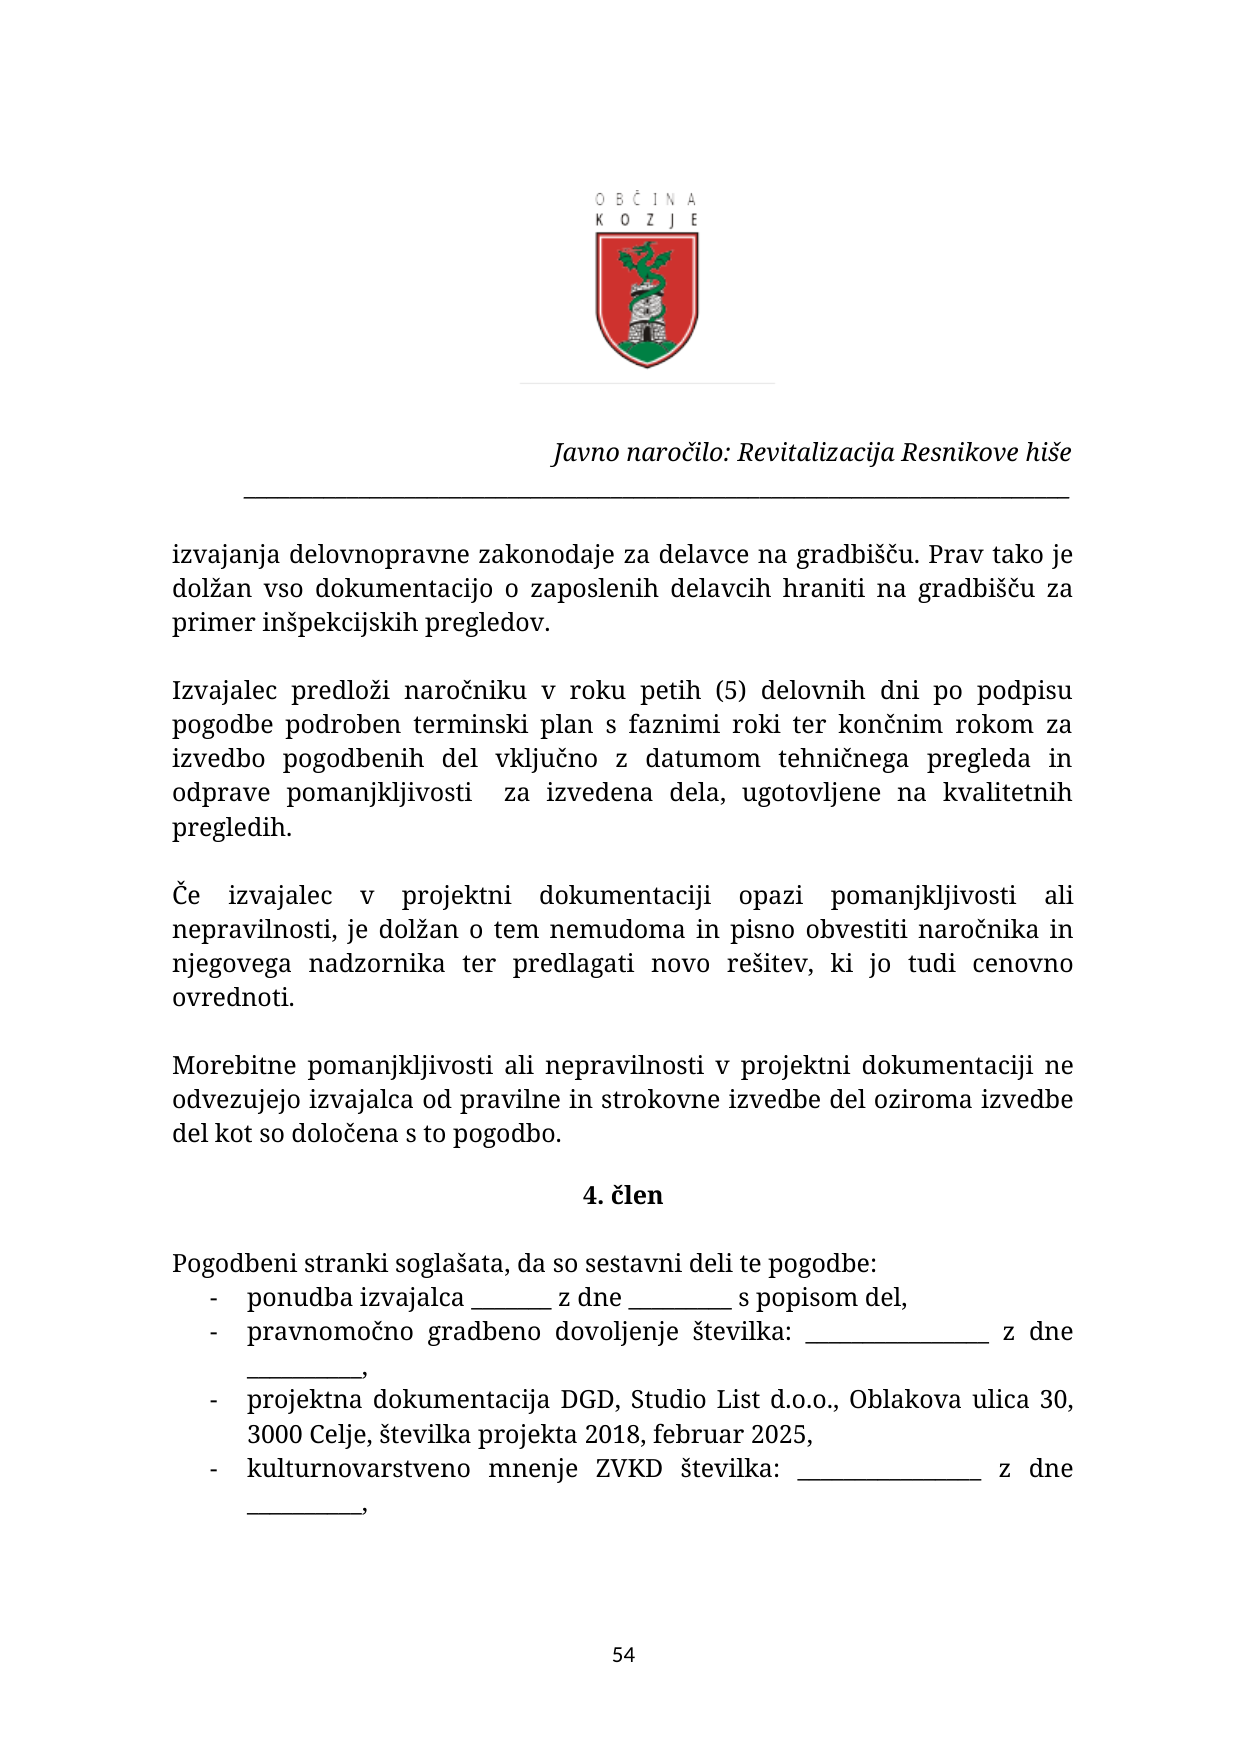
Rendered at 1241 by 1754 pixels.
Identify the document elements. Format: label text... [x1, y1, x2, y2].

list pravnomočno gradbeno dovoljenje številka: ________________ z dne __________, [209, 1314, 1074, 1382]
list ponudba izvajalca _______ z dne _________ s popisom del, [209, 1280, 1074, 1314]
text Pogodbeni stranki soglašata, da so sestavni deli te pogodbe: [172, 1246, 1074, 1280]
list projektna dokumentacija DGD, Studio List d.o.o., Oblakova ulica 30, 3000 Celje, številka projekta 2018, februar 2025, [209, 1382, 1074, 1450]
text Izvajalec predloži naročniku v roku petih (5) delovnih dni po podpisu pogodbe podroben terminski plan s faznimi roki ter končnim rokom za izvedbo pogodbenih del vključno z datumom tehničnega pregleda in odprave pomanjkljivosti za izvedena dela, ugotovljene na kvalitetnih pregledih. [172, 673, 1074, 843]
text Morebitne pomanjkljivosti ali nepravilnosti v projektni dokumentaciji ne odvezujejo izvajalca od pravilne in strokovne izvedbe del oziroma izvedbe del kot so določena s to pogodbo. [172, 1048, 1074, 1150]
text 4. člen [172, 1178, 1074, 1212]
list kulturnovarstveno mnenje ZVKD številka: ________________ z dne __________, [209, 1450, 1074, 1518]
text Če izvajalec v projektni dokumentaciji opazi pomanjkljivosti ali nepravilnosti, je dolžan o tem nemudoma in pisno obvestiti naročnika in njegovega nadzornika ter predlagati novo rešitev, ki jo tudi cenovno ovrednoti. [172, 877, 1074, 1013]
text Izvajalec je materialno in kazensko odgovoren za upoštevanje minimalnih življenjskih in higienskih standardov, upoštevanje varstva pri delu in izvajanja delovnopravne zakonodaje za delavce na gradbišču. Prav tako je dolžan vso dokumentacijo o zaposlenih delavcih hraniti na gradbišču za primer inšpekcijskih pregledov. [172, 537, 1074, 639]
